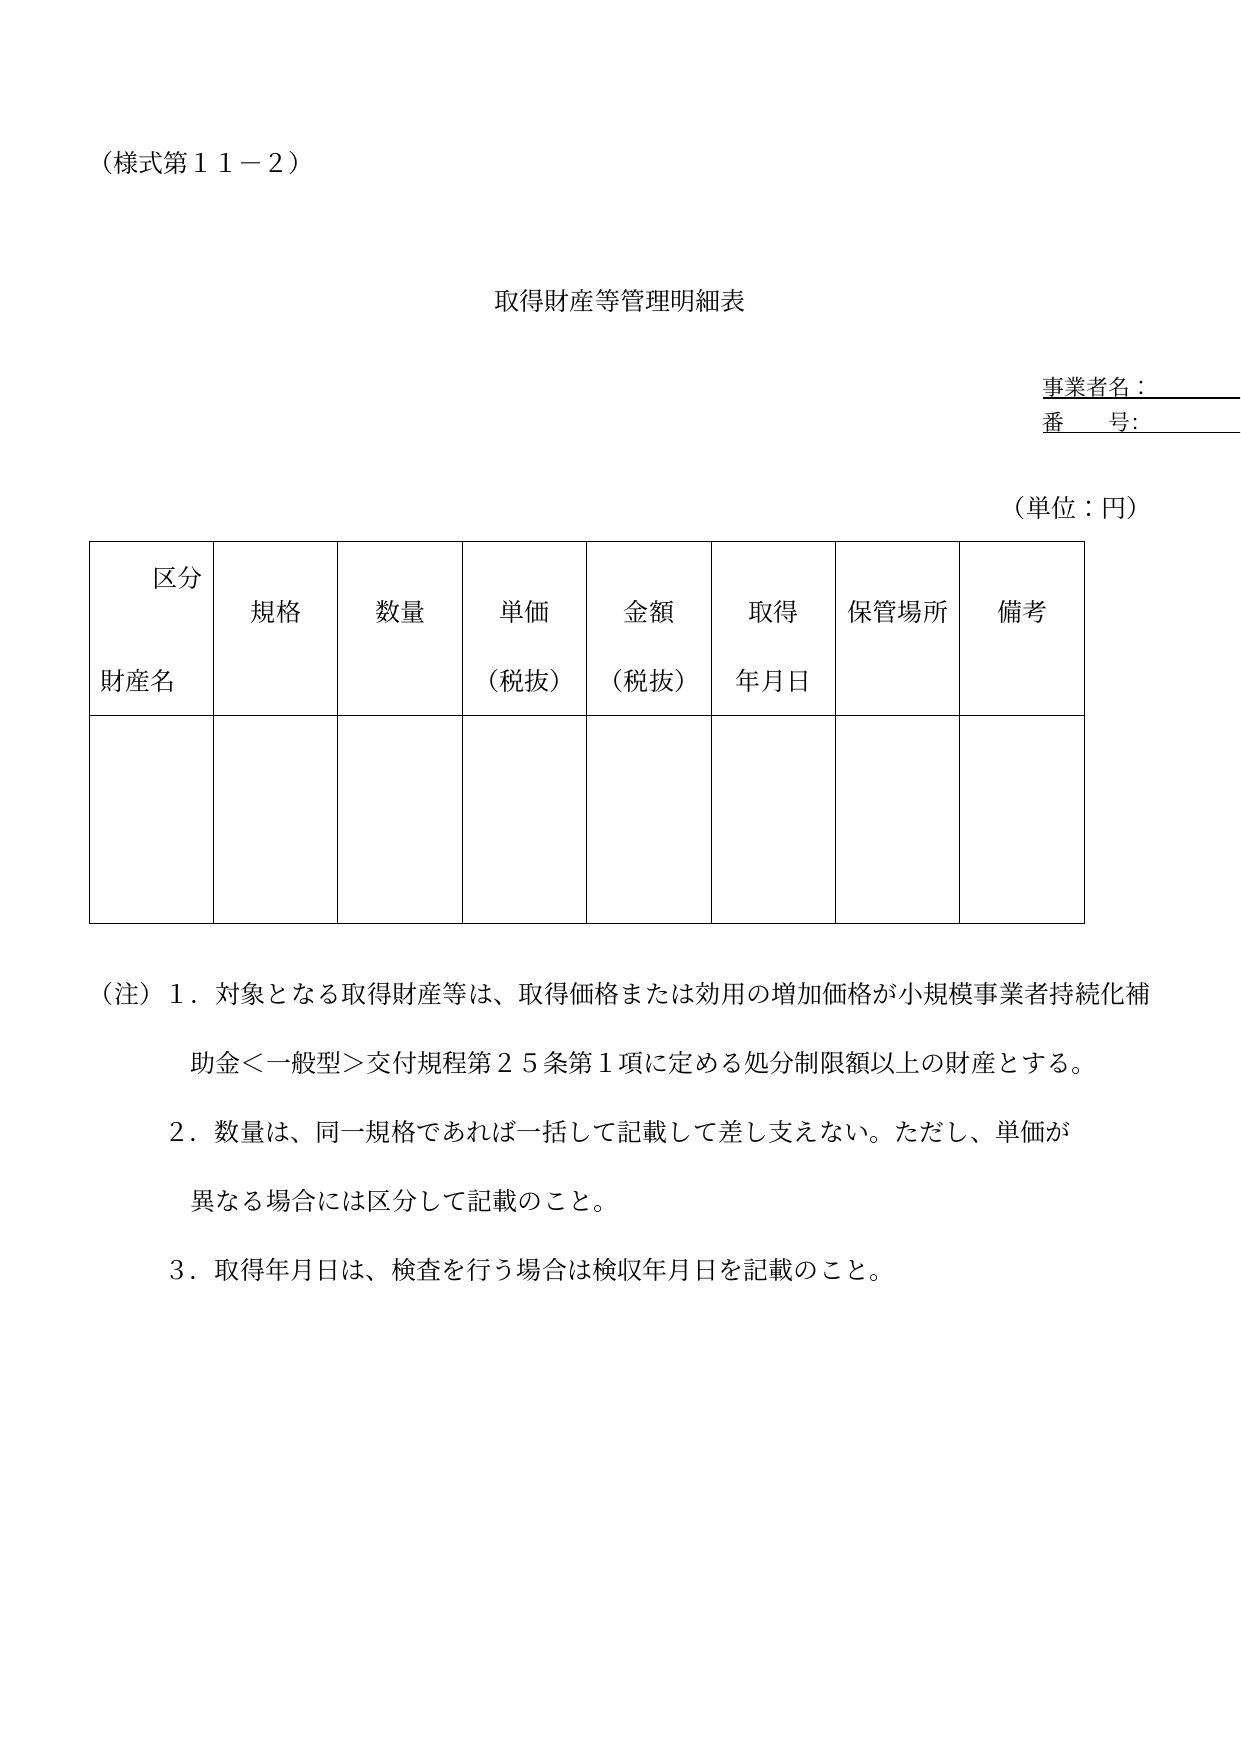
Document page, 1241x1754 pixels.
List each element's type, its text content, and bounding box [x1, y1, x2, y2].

table_header 数量 [338, 542, 462, 714]
table_header 備考 [960, 542, 1084, 714]
text 事業者名： [89, 369, 1152, 403]
table_cell [836, 716, 959, 922]
table_cell [587, 716, 711, 922]
table_header 取得 年月日 [712, 542, 835, 714]
text （単位：円） [89, 472, 1152, 541]
table_cell [463, 716, 586, 922]
table_cell [712, 716, 835, 922]
text （様式第１１－２） [89, 127, 1152, 196]
text 異なる場合には区分して記載のこと。 [89, 1165, 1152, 1234]
table_cell [90, 716, 213, 922]
text 取得財産等管理明細表 [89, 265, 1152, 334]
table_header 規格 [214, 542, 337, 714]
text ３．取得年月日は、検査を行う場合は検収年月日を記載のこと。 [89, 1234, 1152, 1303]
text （注）１．対象となる取得財産等は、取得価格または効用の増加価格が小規模事業者持続化補助金＜一般型＞交付規程第２５条第１項に定める処分制限額以上の財産とする。 [89, 958, 1152, 1096]
table_header 区分 財産名 [90, 542, 213, 714]
text 番 号： [89, 403, 1152, 438]
table_header 単価 （税抜） [463, 542, 586, 714]
table_header 保管場所 [836, 542, 959, 714]
table_cell [960, 716, 1084, 922]
table_header 金額 （税抜） [587, 542, 711, 714]
table_cell [338, 716, 462, 922]
text ２．数量は、同一規格であれば一括して記載して差し支えない。ただし、単価が [89, 1096, 1152, 1165]
table_cell [214, 716, 337, 922]
